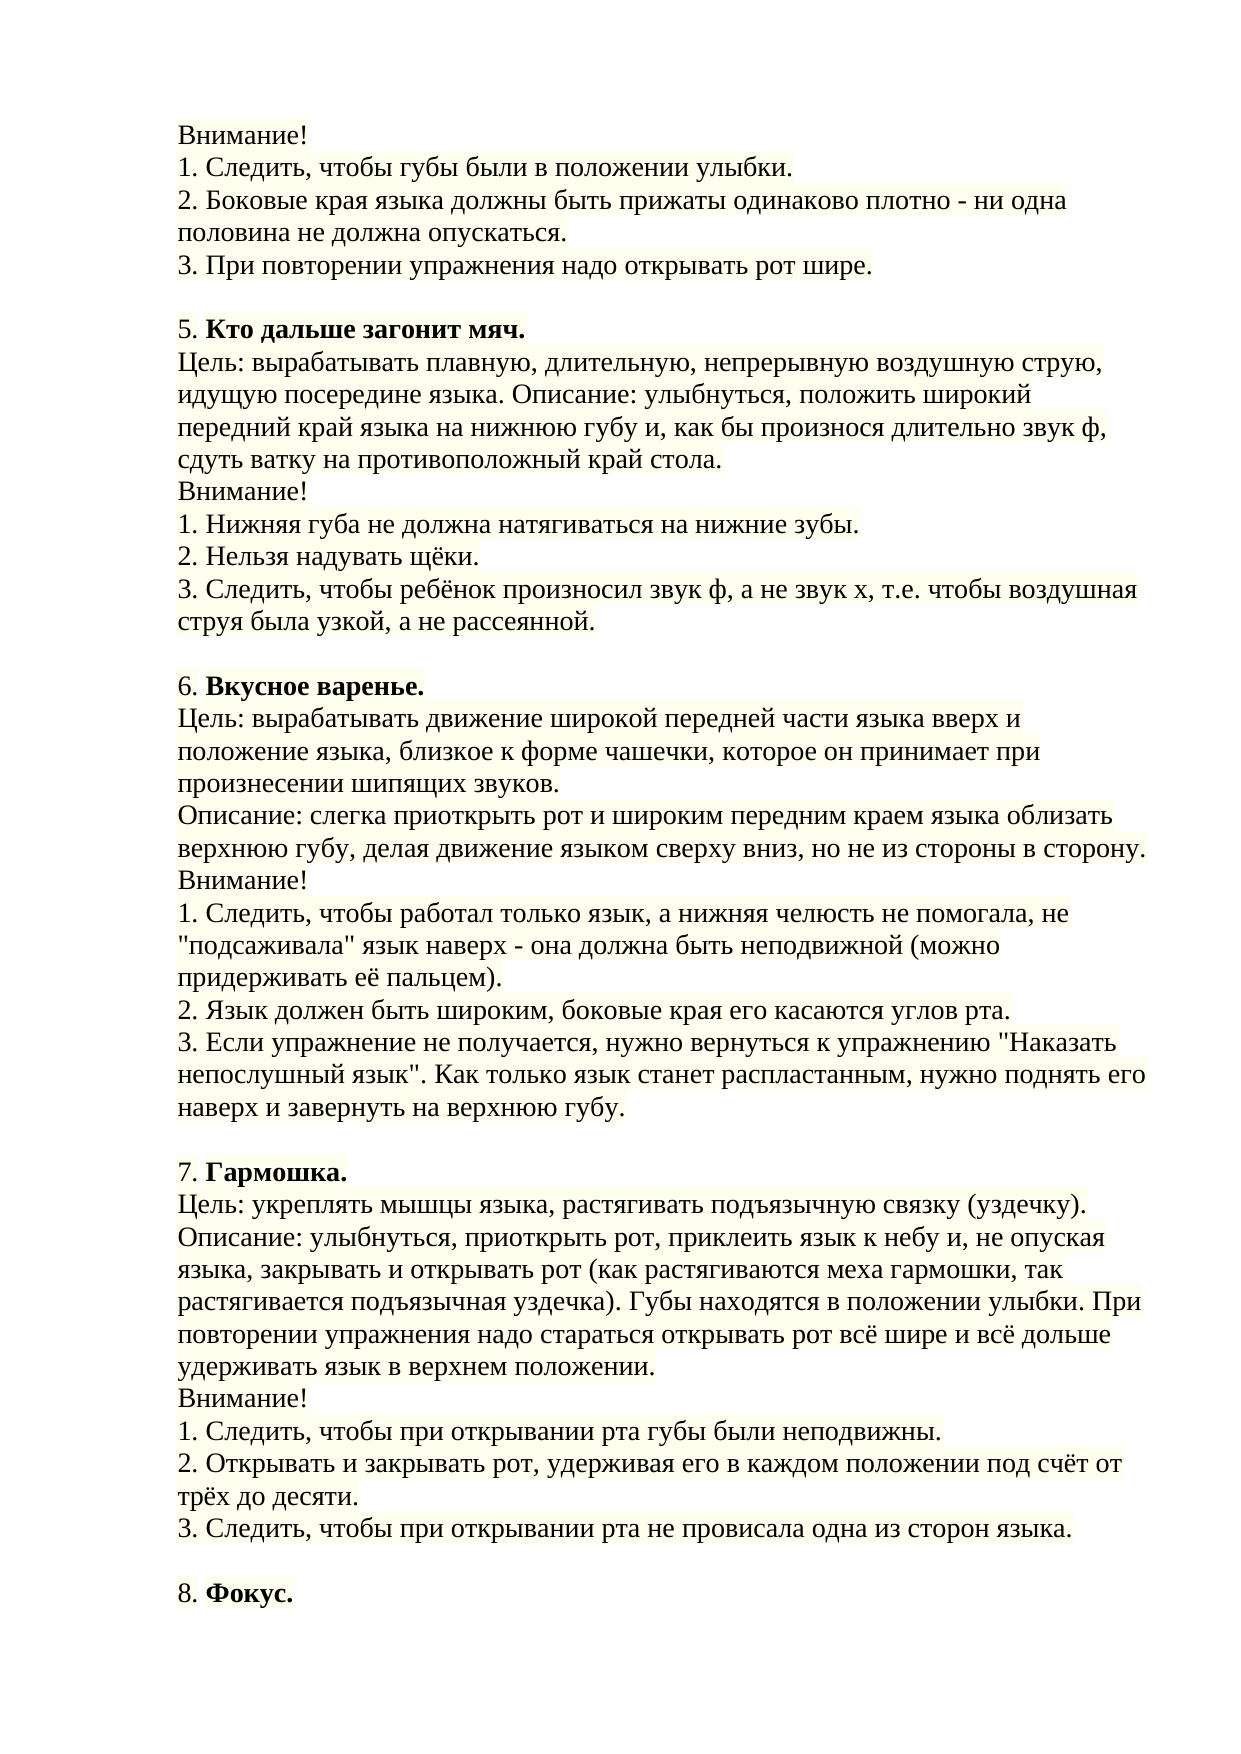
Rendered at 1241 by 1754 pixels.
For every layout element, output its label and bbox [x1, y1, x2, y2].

text [177, 118, 1152, 1608]
